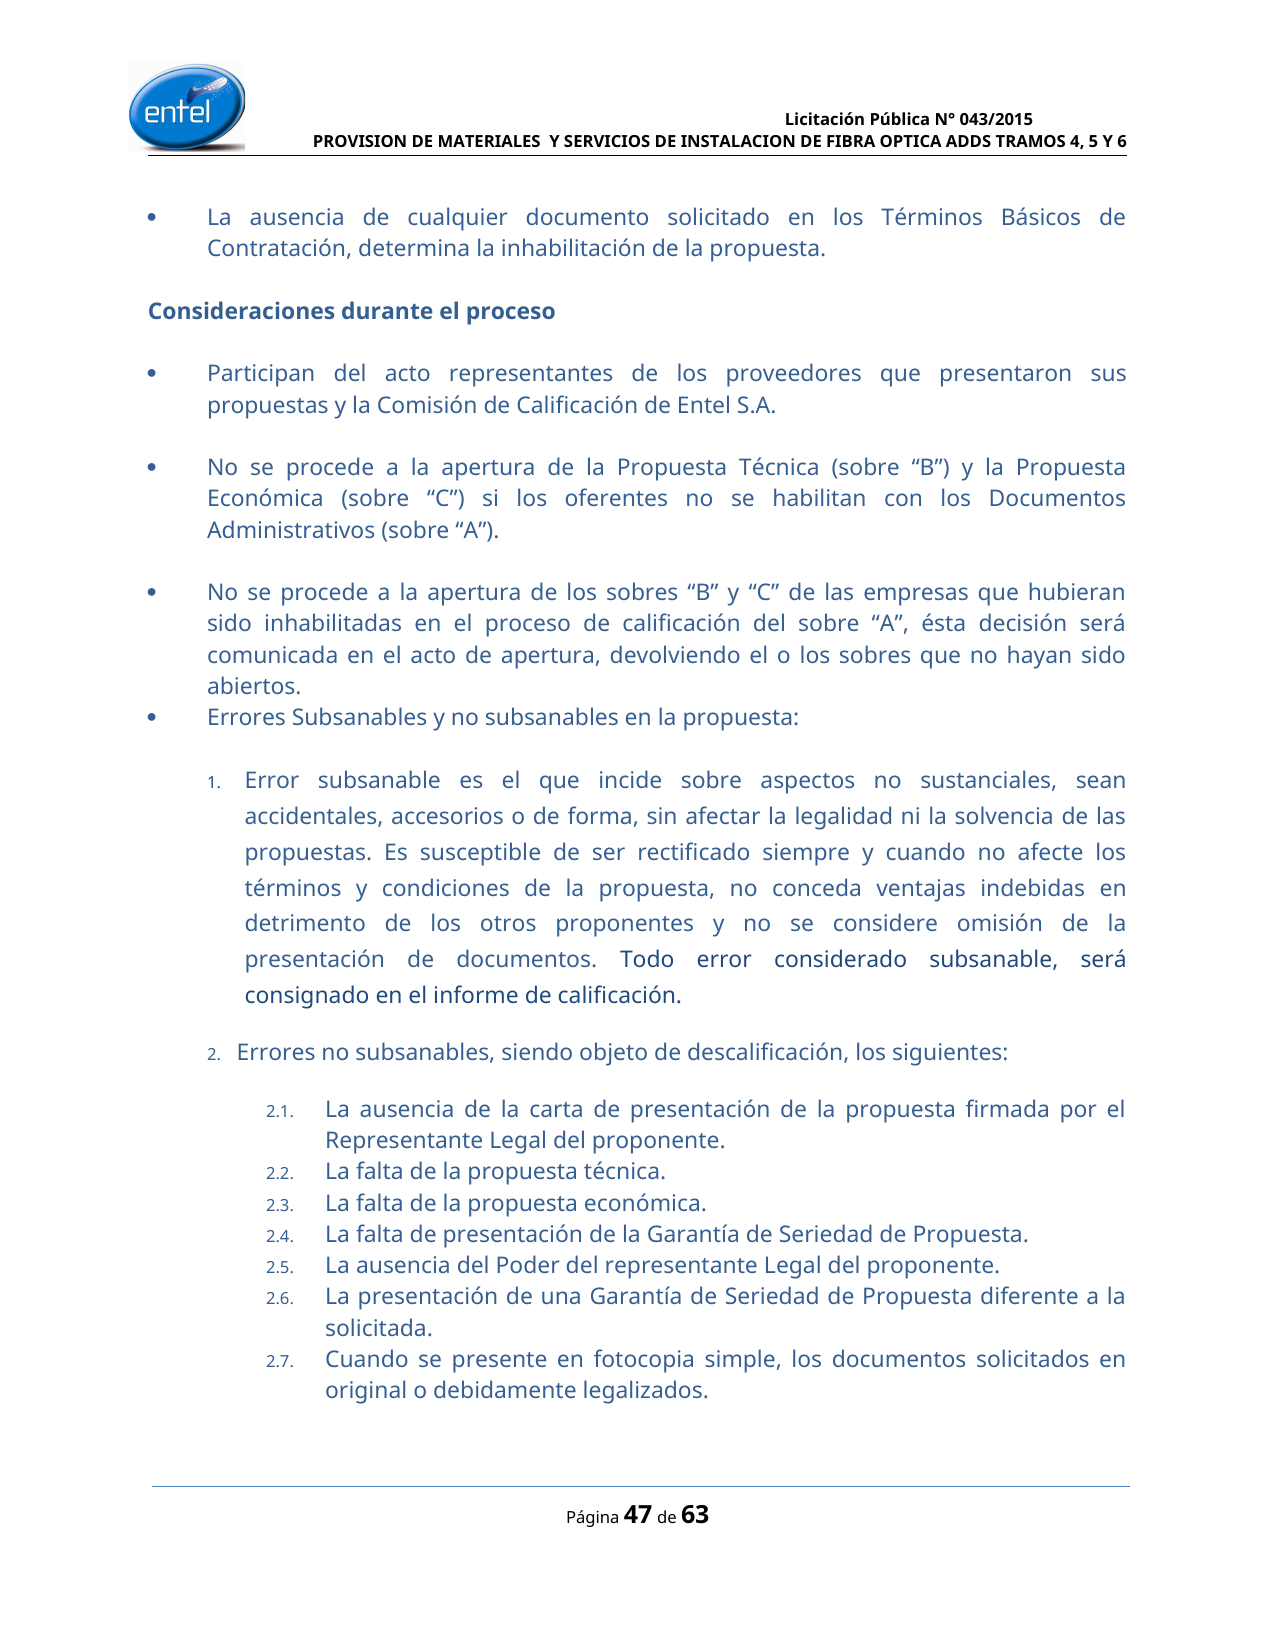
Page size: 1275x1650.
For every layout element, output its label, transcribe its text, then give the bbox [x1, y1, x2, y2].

list Participan del acto representantes de los proveedores que presentaron sus propuestas y la Comisión de Calificación de Entel S.A. [148, 357, 1127, 420]
list Errores no subsanables, siendo objeto de descalificación, los siguientes: [207, 1036, 1127, 1067]
list Cuando se presente en fotocopia simple, los documentos solicitados en original o debidamente legalizados. [266, 1343, 1127, 1405]
list La falta de la propuesta técnica. [266, 1155, 1127, 1187]
list No se procede a la apertura de la Propuesta Técnica (sobre “B”) y la Propuesta Económica (sobre “C”) si los oferentes no se habilitan con los Documentos Administrativos (sobre “A”). [148, 451, 1127, 545]
list La ausencia del Poder del representante Legal del proponente. [266, 1249, 1127, 1280]
text Consideraciones durante el proceso [148, 295, 1127, 326]
list La ausencia de la carta de presentación de la propuesta firmada por el Representante Legal del proponente. [266, 1093, 1127, 1155]
list La presentación de una Garantía de Seriedad de Propuesta diferente a la solicitada. [266, 1280, 1127, 1343]
list Errores Subsanables y no subsanables en la propuesta: [148, 701, 1127, 732]
list La falta de presentación de la Garantía de Seriedad de Propuesta. [266, 1218, 1127, 1249]
list Error subsanable es el que incide sobre aspectos no sustanciales, sean accidentales, accesorios o de forma, sin afectar la legalidad ni la solvencia de las propuestas. Es susceptible de ser rectificado siempre y cuando no afecte los términos y condiciones de la propuesta, no conceda ventajas indebidas en detrimento de los otros proponentes y no se considere omisión de la presentación de documentos. Todo error considerado subsanable, será consignado en el informe de calificación. [207, 764, 1127, 1011]
list La ausencia de cualquier documento solicitado en los Términos Básicos de Contratación, determina la inhabilitación de la propuesta. [148, 201, 1127, 264]
list No se procede a la apertura de los sobres “B” y “C” de las empresas que hubieran sido inhabilitadas en el proceso de calificación del sobre “A”, ésta decisión será comunicada en el acto de apertura, devolviendo el o los sobres que no hayan sido abiertos. [148, 576, 1127, 701]
picture [128, 62, 246, 152]
list La falta de la propuesta económica. [266, 1187, 1127, 1218]
